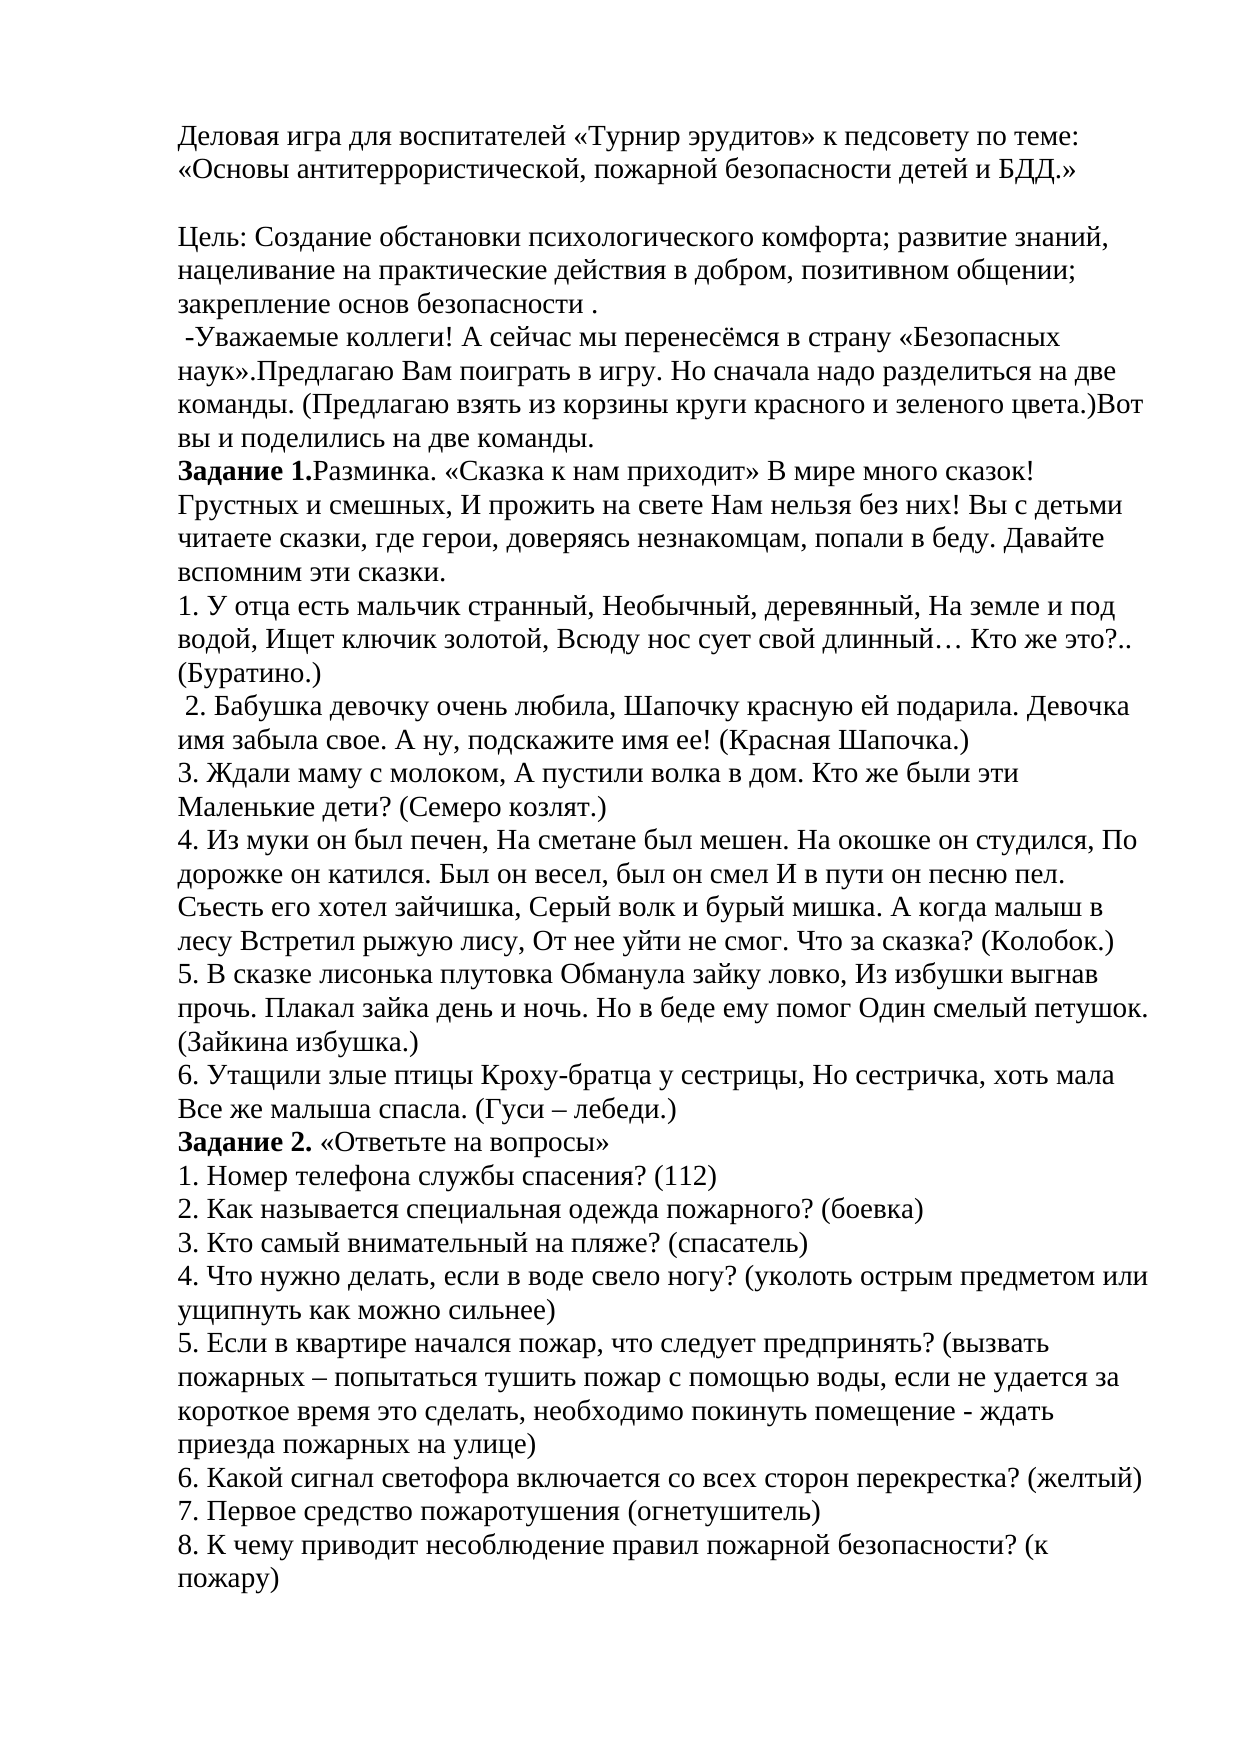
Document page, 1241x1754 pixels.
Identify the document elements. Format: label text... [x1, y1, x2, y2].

text Цель: Создание обстановки психологического комфорта; развитие знаний, нацеливание на практические действия в добром, позитивном общении; закрепление основ безопасности . [177, 219, 1152, 319]
text 4. Из муки он был печен, На сметане был мешен. На окошке он студился, По дорожке он катился. Был он весел, был он смел И в пути он песню пел. Съесть его хотел зайчишка, Серый волк и бурый мишка. А когда малыш в лесу Встретил рыжую лису, От нее уйти не смог. Что за сказка? (Колобок.) [177, 822, 1152, 957]
text Задание 2. «Ответьте на вопросы» [177, 1124, 1152, 1158]
text -Уважаемые коллеги! А сейчас мы перенесёмся в страну «Безопасных наук».Предлагаю Вам поиграть в игру. Но сначала надо разделиться на две команды. (Предлагаю взять из корзины круги красного и зеленого цвета.)Вот вы и поделились на две команды. [177, 319, 1152, 453]
text 2. Как называется специальная одежда пожарного? (боевка) [177, 1191, 1152, 1225]
text 2. Бабушка девочку очень любила, Шапочку красную ей подарила. Девочка имя забыла свое. А ну, подскажите имя ее! (Красная Шапочка.) [177, 688, 1152, 755]
text 3. Ждали маму с молоком, А пустили волка в дом. Кто же были эти Маленькие дети? (Семеро козлят.) [177, 755, 1152, 822]
text 5. Если в квартире начался пожар, что следует предпринять? (вызвать пожарных – попытаться тушить пожар с помощью воды, если не удается за короткое время это сделать, необходимо покинуть помещение - ждать приезда пожарных на улице) [177, 1326, 1152, 1460]
text 8. К чему приводит несоблюдение правил пожарной безопасности? (к пожару) [177, 1527, 1152, 1594]
text 6. Какой сигнал светофора включается со всех сторон перекрестка? (желтый) 7. Первое средство пожаротушения (огнетушитель) [177, 1460, 1152, 1527]
text 4. Что нужно делать, если в воде свело ногу? (уколоть острым предметом или ущипнуть как можно сильнее) [177, 1258, 1152, 1326]
text 5. В сказке лисонька плутовка Обманула зайку ловко, Из избушки выгнав прочь. Плакал зайка день и ночь. Но в беде ему помог Один смелый петушок. (Зайкина избушка.) [177, 957, 1152, 1057]
text 3. Кто самый внимательный на пляже? (спасатель) [177, 1225, 1152, 1258]
text Деловая игра для воспитателей «Турнир эрудитов» к педсовету по теме: «Основы антитеррористической, пожарной безопасности детей и БДД.» [177, 118, 1152, 185]
text 6. Утащили злые птицы Кроху-братца у сестрицы, Но сестричка, хоть мала Все же малыша спасла. (Гуси – лебеди.) [177, 1057, 1152, 1124]
text 1. У отца есть мальчик странный, Необычный, деревянный, На земле и под водой, Ищет ключик золотой, Всюду нос сует свой длинный… Кто же это?.. (Буратино.) [177, 588, 1152, 688]
text 1. Номер телефона службы спасения? (112) [177, 1158, 1152, 1191]
text Задание 1.Разминка. «Сказка к нам приходит» В мире много сказок! Грустных и смешных, И прожить на свете Нам нельзя без них! Вы с детьми читаете сказки, где герои, доверяясь незнакомцам, попали в беду. Давайте вспомним эти сказки. [177, 453, 1152, 588]
